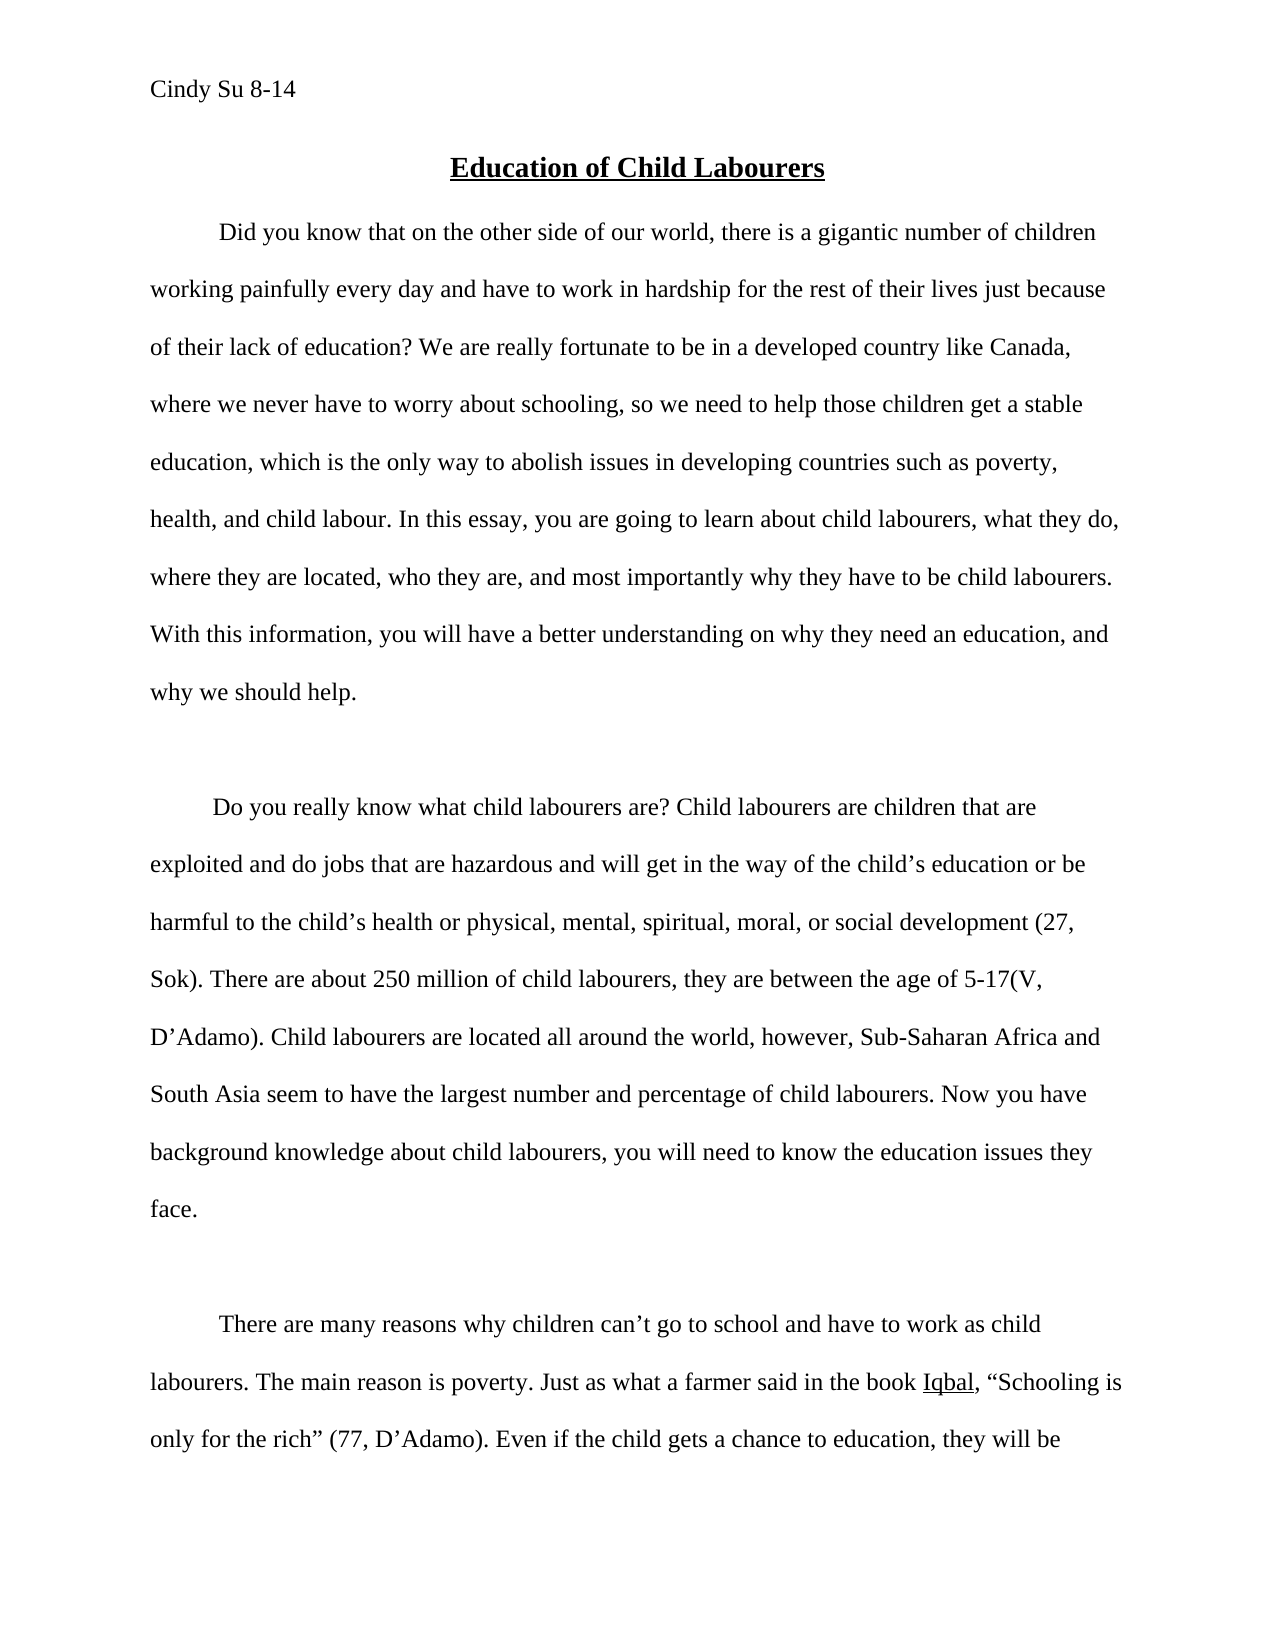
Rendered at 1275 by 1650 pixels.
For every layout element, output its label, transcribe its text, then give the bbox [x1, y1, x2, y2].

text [150, 217, 1125, 1453]
text Education of Child Labourers [150, 150, 1125, 183]
